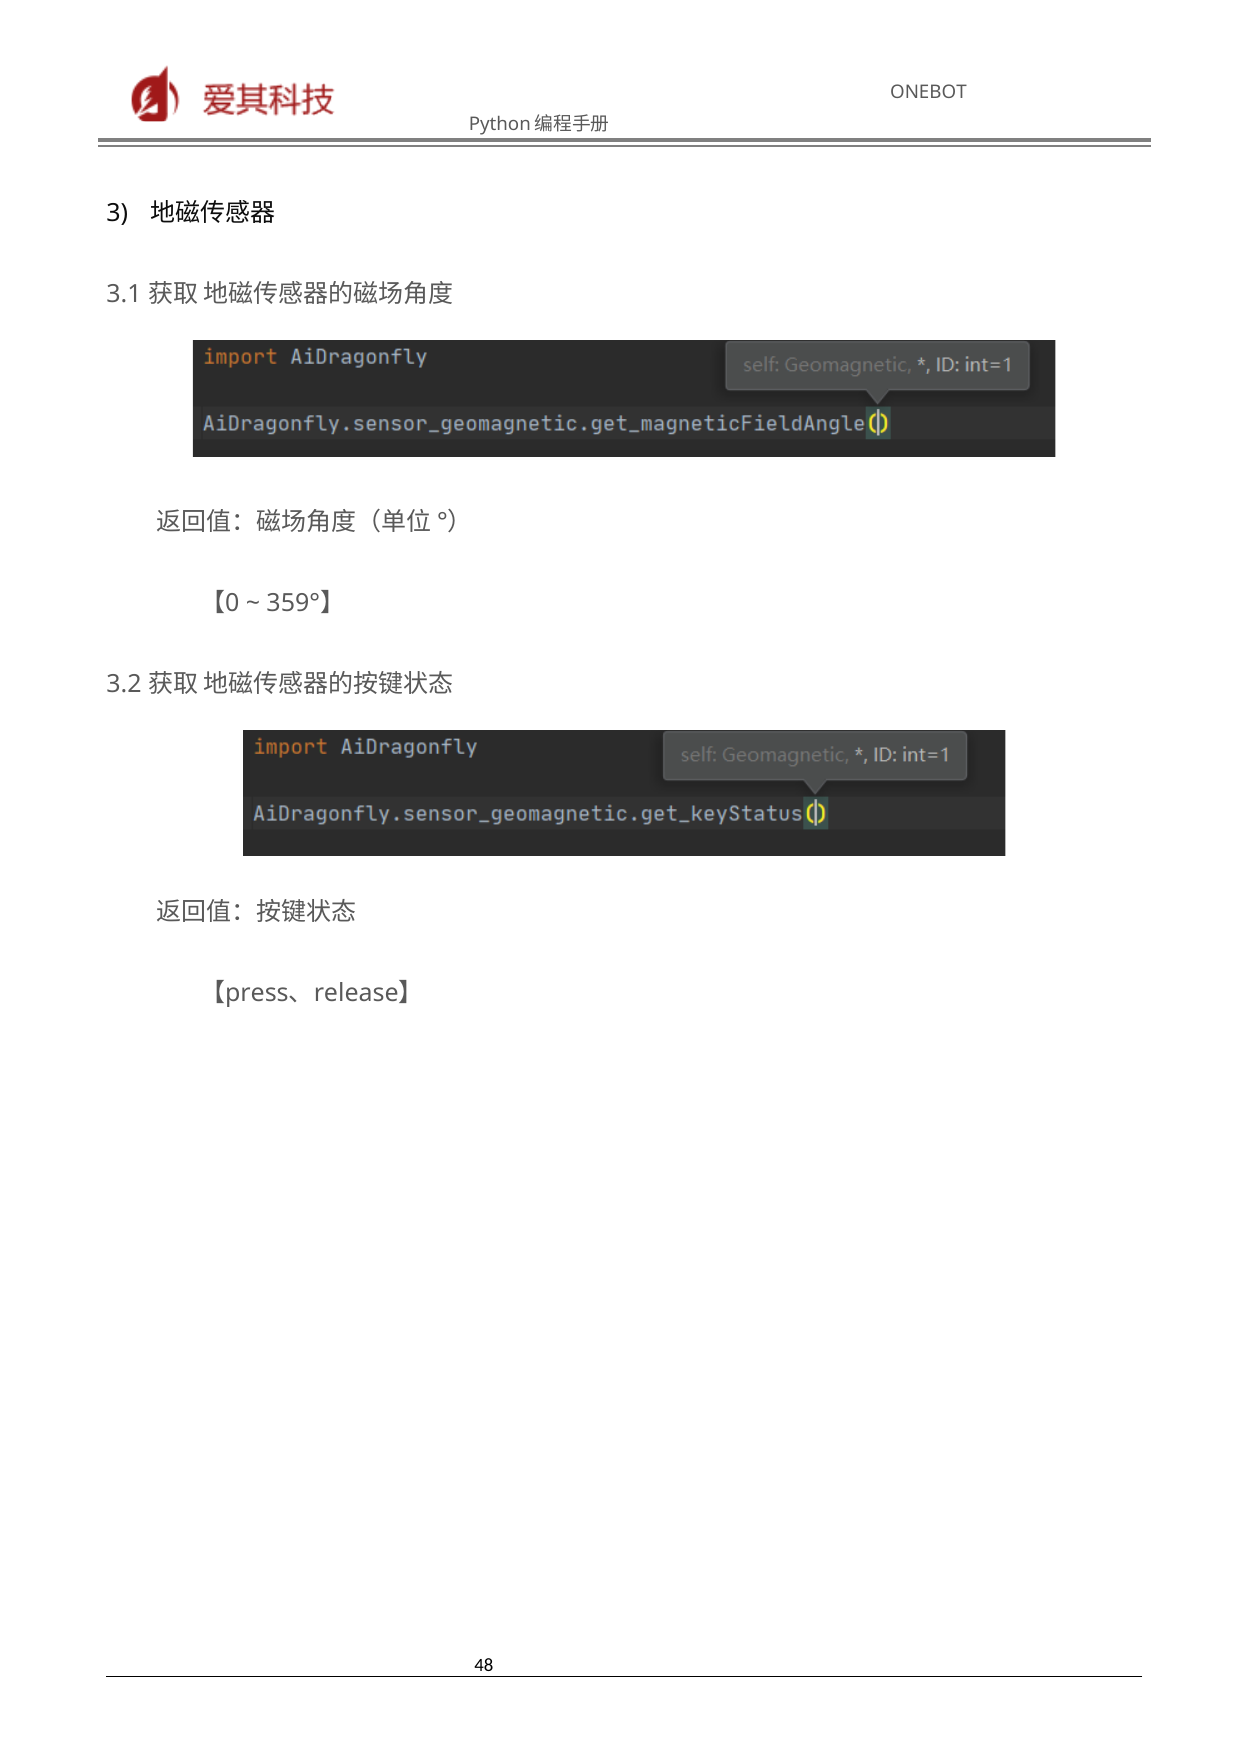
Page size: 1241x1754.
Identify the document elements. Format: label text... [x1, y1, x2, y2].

text 3.2 获取 地磁传感器的按键状态 [106, 649, 1142, 714]
text 返回值：按键状态 [106, 877, 1142, 942]
text 【0 ~ 359°】 [106, 568, 1142, 633]
picture [192, 340, 1056, 457]
picture [243, 730, 1006, 856]
text 【press、release】 [106, 958, 1142, 1023]
text 返回值：磁场角度（单位 °） [106, 487, 1142, 552]
list 地磁传感器 [106, 178, 1142, 243]
picture [110, 67, 339, 125]
text 3.1 获取 地磁传感器的磁场角度 [106, 259, 1142, 324]
